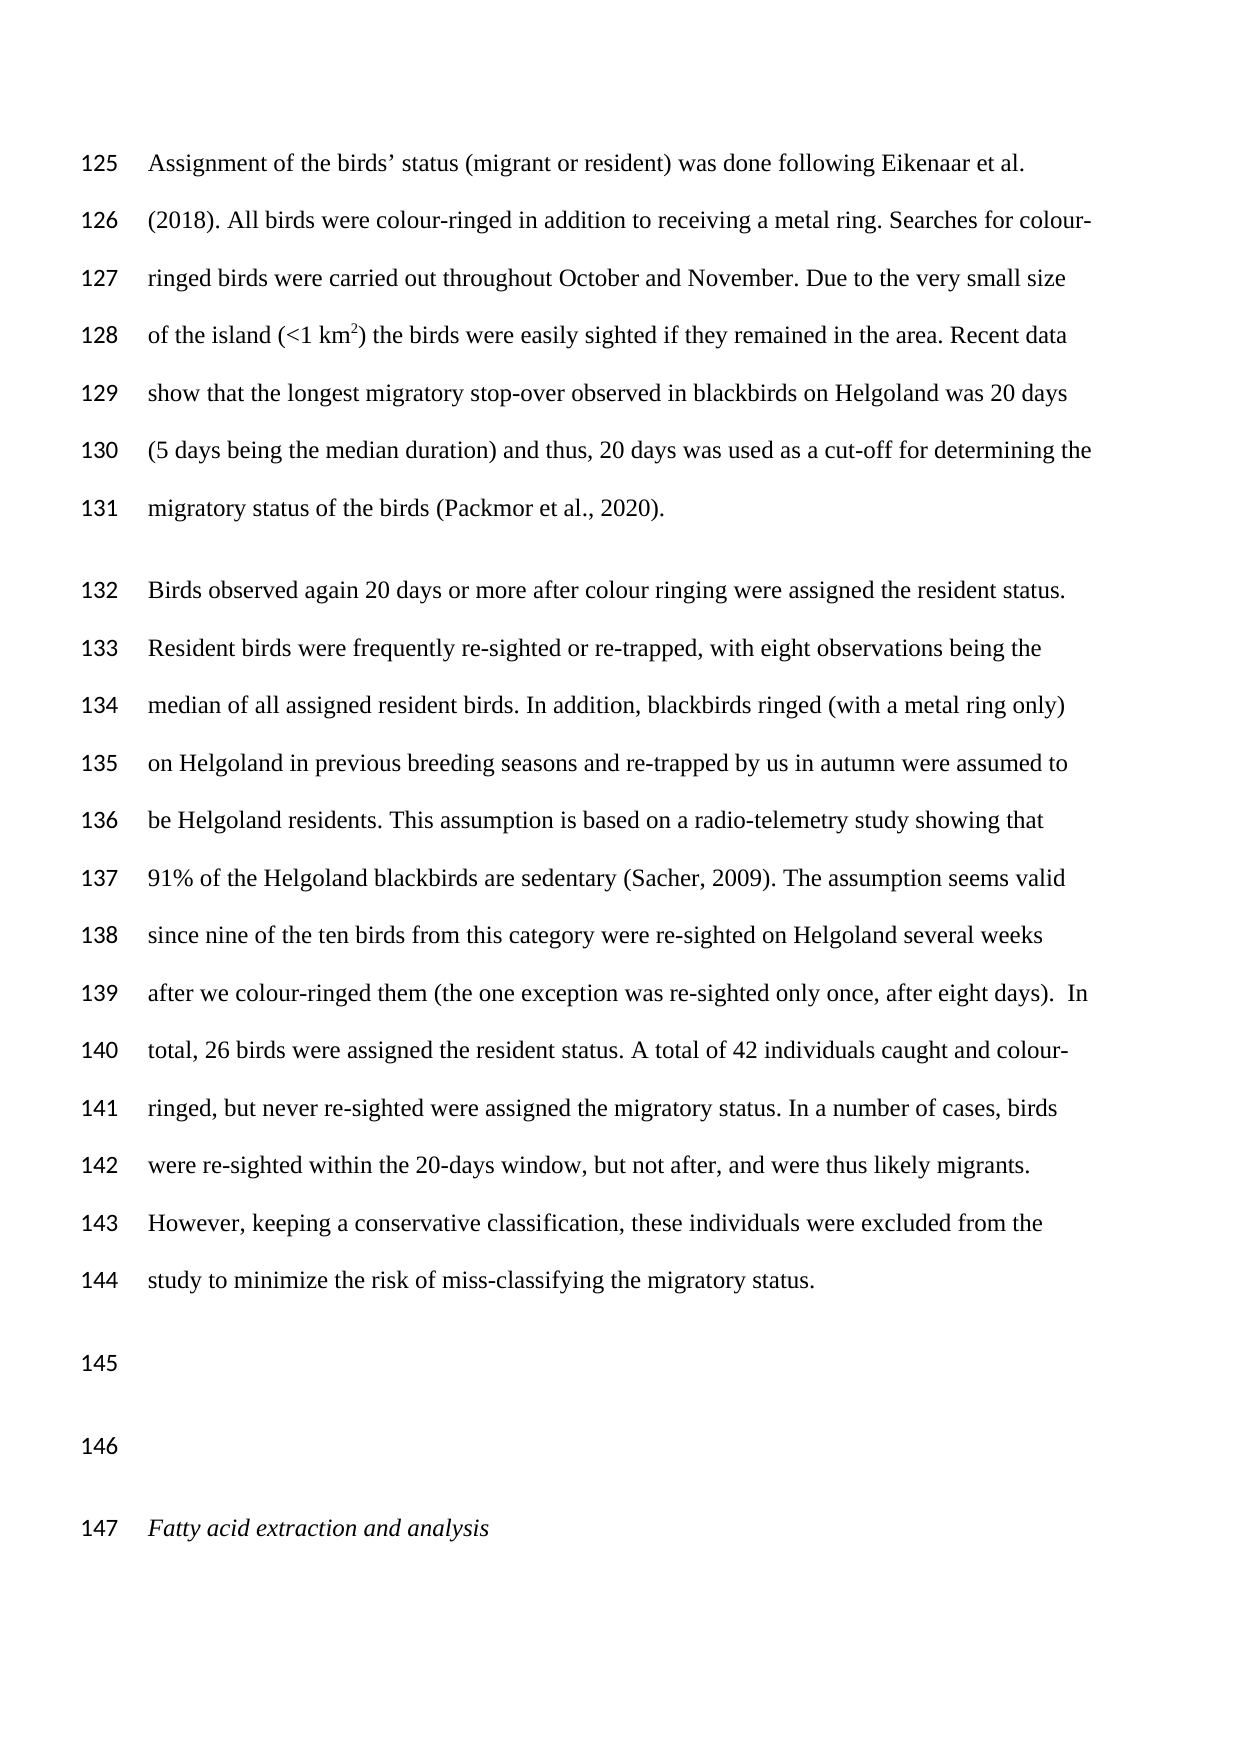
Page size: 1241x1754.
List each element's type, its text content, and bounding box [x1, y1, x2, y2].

text Fatty acid extraction and analysis [148, 1513, 1093, 1541]
text Birds observed again 20 days or more after colour ringing were assigned the resident status. Resident birds were frequently re-sighted or re-trapped, with eight observations being the median of all assigned resident birds. In addition, blackbirds ringed (with a metal ring only) on Helgoland in previous breeding seasons and re-trapped by us in autumn were assumed to be Helgoland residents. This assumption is based on a radio-telemetry study showing that 91% of the Helgoland blackbirds are sedentary (Sacher, 2009). The assumption seems valid since nine of the ten birds from this category were re-sighted on Helgoland several weeks after we colour-ringed them (the one exception was re-sighted only once, after eight days). In total, 26 birds were assigned the resident status. A total of 42 individuals caught and colour-ringed, but never re-sighted were assigned the migratory status. In a number of cases, birds were re-sighted within the 20-days window, but not after, and were thus likely migrants. However, keeping a conservative classification, these individuals were excluded from the study to minimize the risk of miss-classifying the migratory status. [148, 575, 1093, 1294]
text Assignment of the birds’ status (migrant or resident) was done following Eikenaar et al. (2018). All birds were colour-ringed in addition to receiving a metal ring. Searches for colour-ringed birds were carried out throughout October and November. Due to the very small size of the island (<1 km2) the birds were easily sighted if they remained in the area. Recent data show that the longest migratory stop-over observed in blackbirds on Helgoland was 20 days (5 days being the median duration) and thus, 20 days was used as a cut-off for determining the migratory status of the birds (Packmor et al., 2020). [148, 148, 1093, 521]
